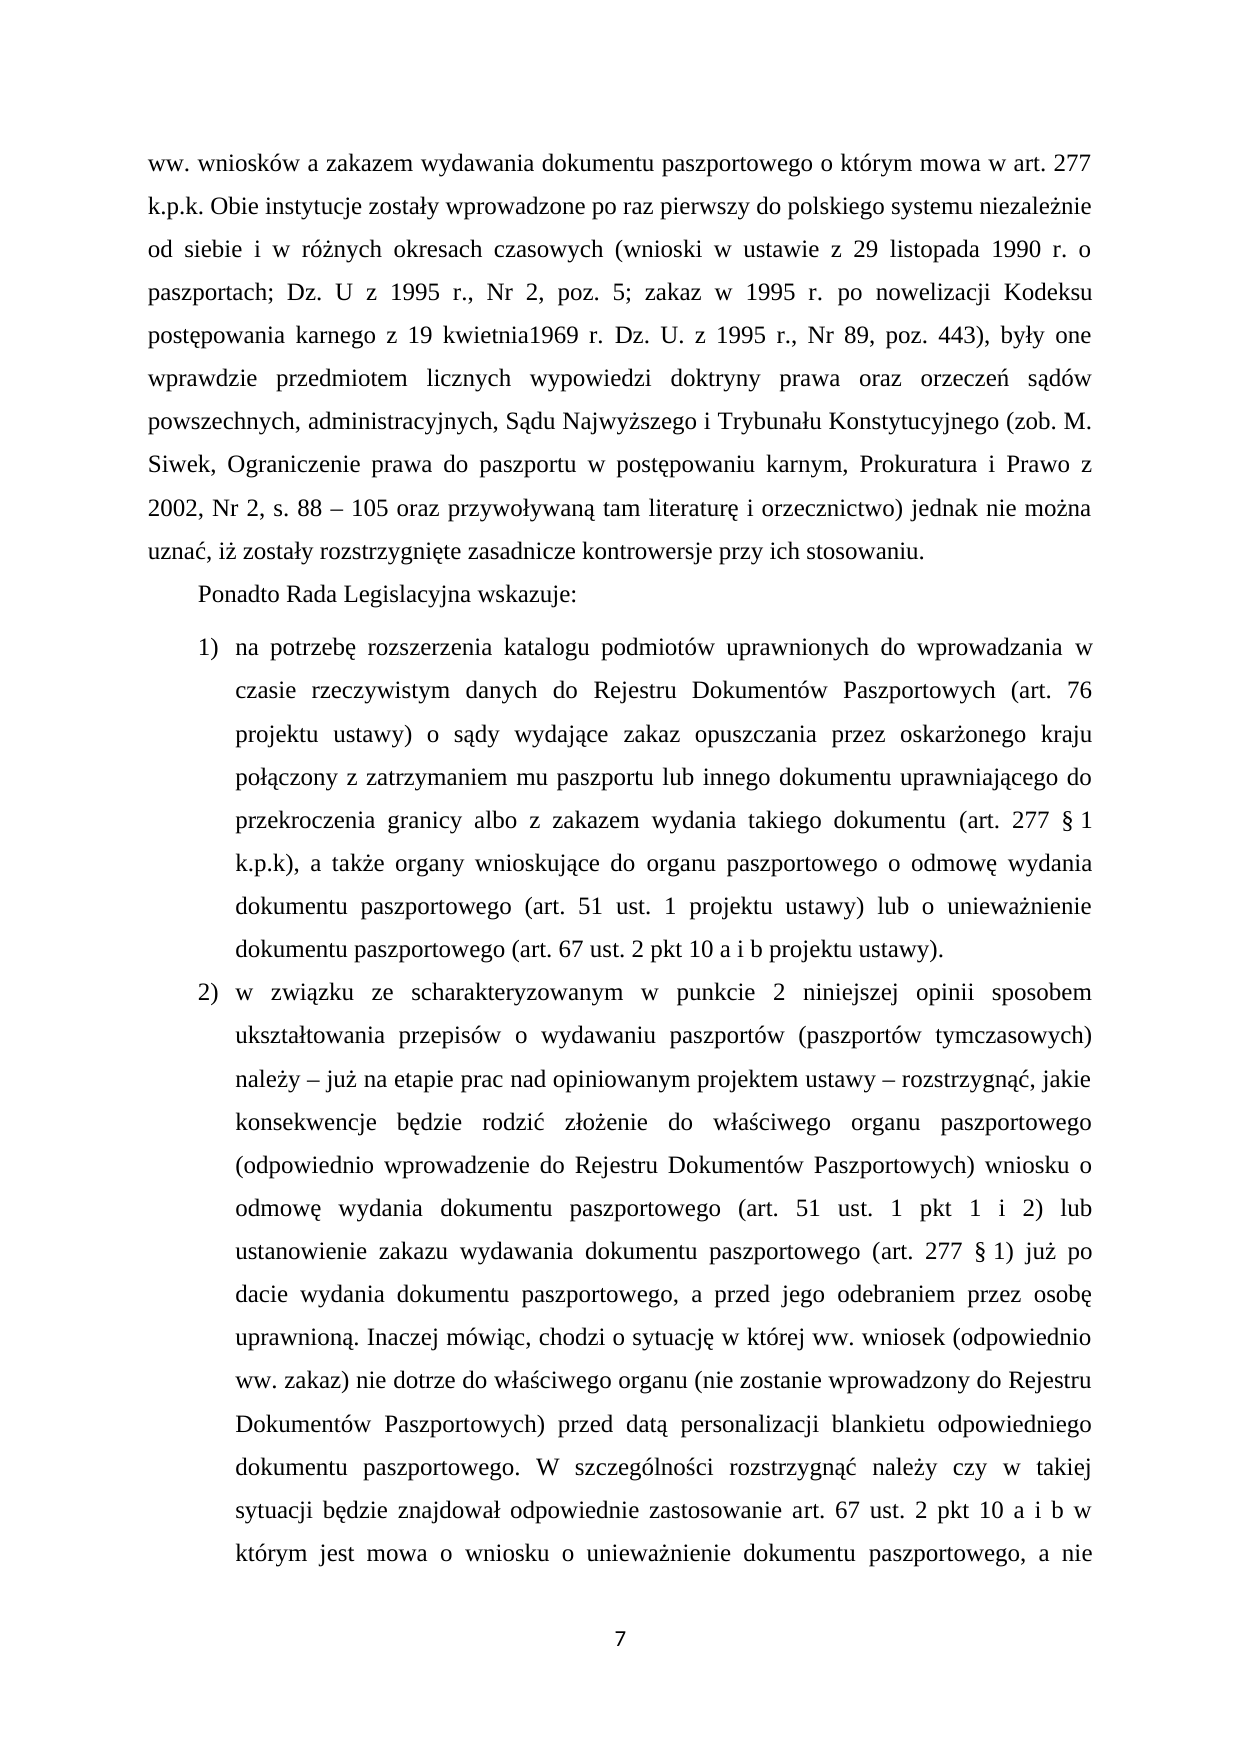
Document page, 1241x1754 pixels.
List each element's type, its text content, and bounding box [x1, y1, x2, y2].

list na potrzebę rozszerzenia katalogu podmiotów uprawnionych do wprowadzania w czasie rzeczywistym danych do Rejestru Dokumentów Paszportowych (art. 76 projektu ustawy) o sądy wydające zakaz opuszczania przez oskarżonego kraju połączony z zatrzymaniem mu paszportu lub innego dokumentu uprawniającego do przekroczenia granicy albo z zakazem wydania takiego dokumentu (art. 277 § 1 k.p.k), a także organy wnioskujące do organu paszportowego o odmowę wydania dokumentu paszportowego (art. 51 ust. 1 projektu ustawy) lub o unieważnienie dokumentu paszportowego (art. 67 ust. 2 pkt 10 a i b projektu ustawy). [198, 632, 1093, 963]
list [198, 977, 1093, 1567]
text Ponadto Rada Legislacyjna wskazuje: [148, 579, 1093, 608]
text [148, 148, 1093, 564]
